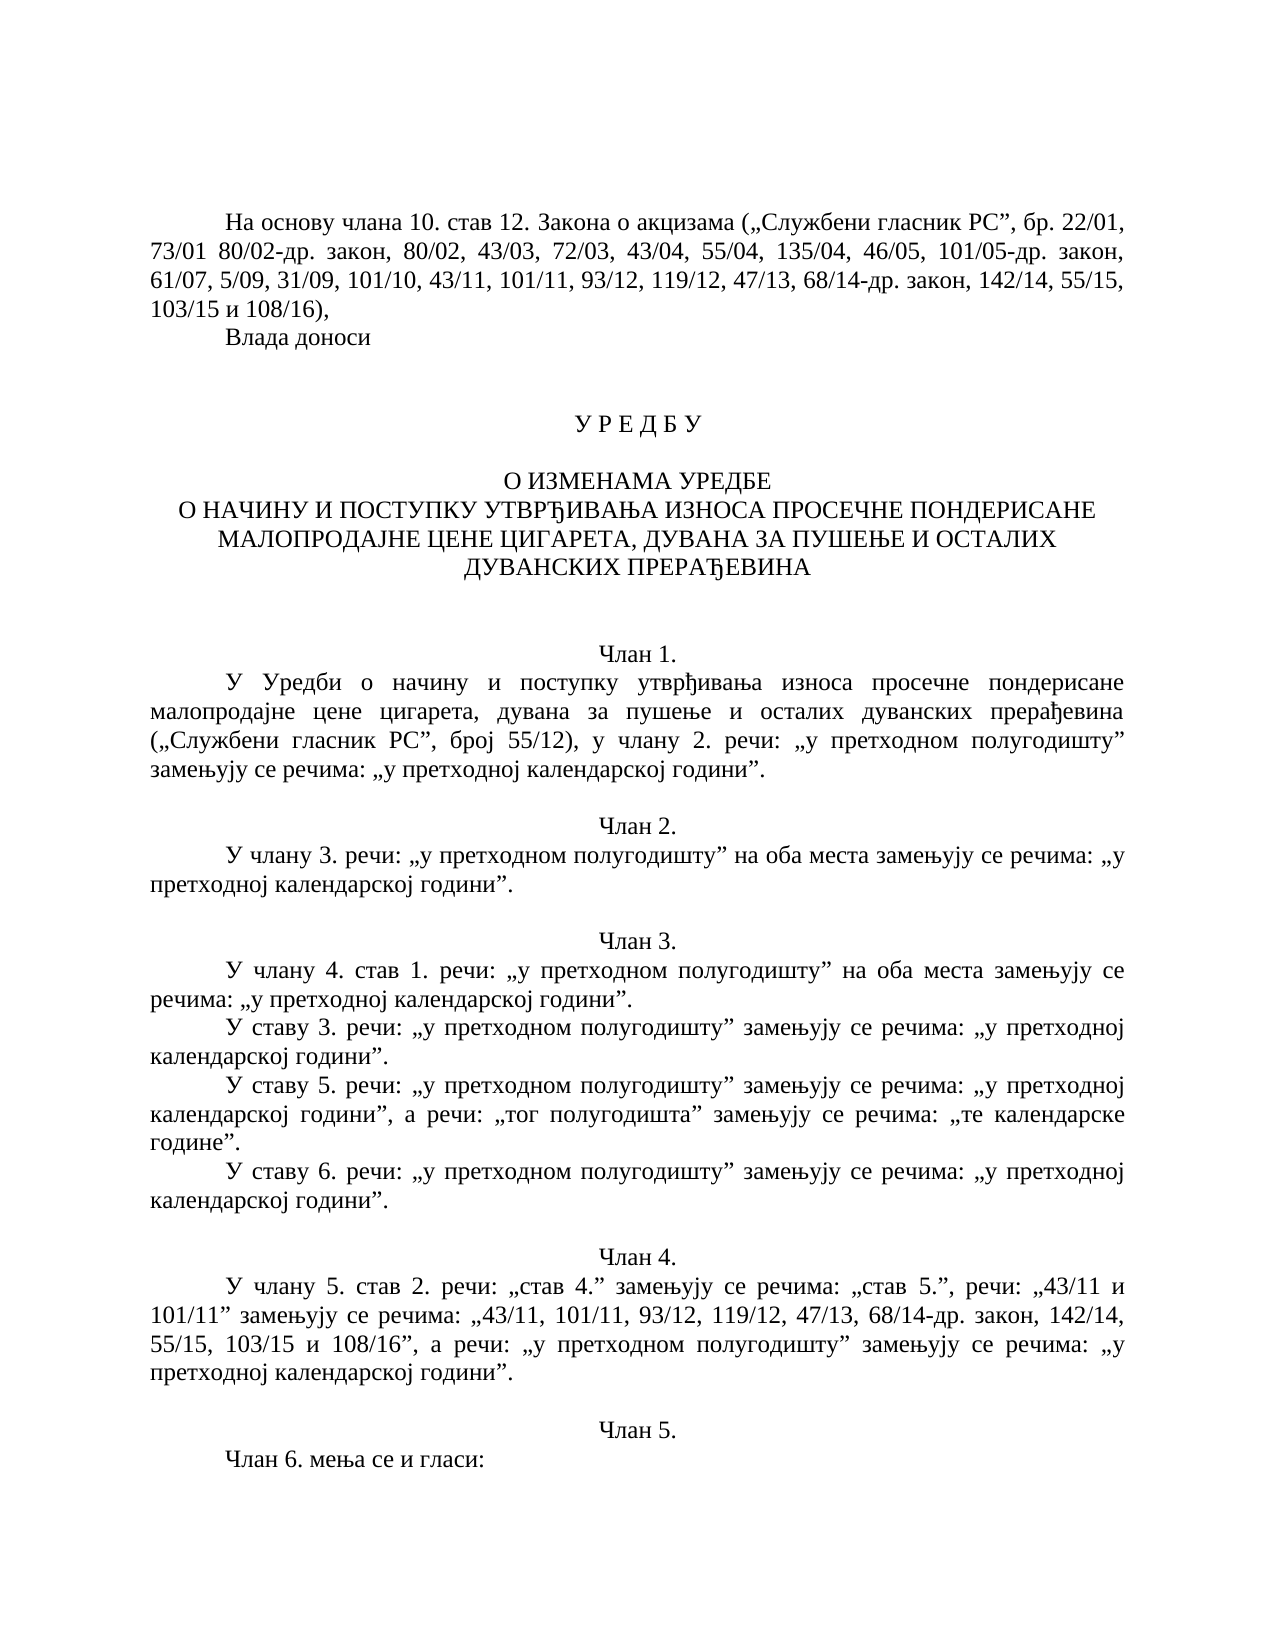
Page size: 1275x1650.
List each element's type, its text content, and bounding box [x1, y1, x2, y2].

text У члану 4. став 1. речи: „у претходном полугодишту” на оба места замењују се речима: „у претходној календарској години”. [150, 955, 1125, 1012]
text На основу члана 10. став 12. Закона о акцизама („Службени гласник РС”, бр. 22/01, 73/01 80/02-др. закон, 80/02, 43/03, 72/03, 43/04, 55/04, 135/04, 46/05, 101/05-др. закон, 61/07, 5/09, 31/09, 101/10, 43/11, 101/11, 93/12, 119/12, 47/13, 68/14-др. закон, 142/14, 55/15, 103/15 и 108/16), [150, 207, 1125, 322]
text Влада доноси [150, 322, 1125, 351]
text Члан 5. [150, 1415, 1125, 1444]
text Члан 6. мења се и гласи: [150, 1444, 1125, 1472]
text Члан 4. [150, 1242, 1125, 1271]
text O ИЗМЕНАМА УРЕДБЕ [150, 466, 1125, 495]
text Члан 2. [150, 811, 1125, 840]
text У ставу 6. речи: „у претходном полугодишту” замењују се речима: „у претходној календарској години”. [150, 1156, 1125, 1214]
text У Уредби о начину и поступку утврђивања износа просечне пондерисане малопродајне цене цигарета, дувана за пушење и осталих дуванских прерађевина („Службени гласник РС”, број 55/12), у члану 2. речи: „у претходном полугодишту” замењују се речима: „у претходној календарској години”. [150, 667, 1125, 782]
text У Р Е Д Б У [150, 409, 1125, 437]
text У ставу 5. речи: „у претходном полугодишту” замењују се речима: „у претходној календарској години”, а речи: „тог полугодишта” замењују се речима: „те календарске године”. [150, 1070, 1125, 1156]
text Члан 1. [150, 639, 1125, 667]
text О НАЧИНУ И ПОСТУПКУ УТВРЂИВАЊА ИЗНОСА ПРОСЕЧНЕ ПОНДЕРИСАНЕ МАЛОПРОДАЈНЕ ЦЕНЕ ЦИГАРЕТА, ДУВАНА ЗА ПУШЕЊЕ И ОСТАЛИХ ДУВАНСКИХ ПРЕРАЂЕВИНА [150, 495, 1125, 581]
text У члану 5. став 2. речи: „став 4.” замењују се речима: „став 5.”, речи: „43/11 и 101/11” замењују се речима: „43/11, 101/11, 93/12, 119/12, 47/13, 68/14-др. закон, 142/14, 55/15, 103/15 и 108/16”, а речи: „у претходном полугодишту” замењују се речима: „у претходној календарској години”. [150, 1271, 1125, 1386]
text У ставу 3. речи: „у претходном полугодишту” замењују се речима: „у претходној календарској години”. [150, 1012, 1125, 1070]
text Члан 3. [150, 926, 1125, 955]
text У члану 3. речи: „у претходном полугодишту” на оба места замењују се речима: „у претходној календарској години”. [150, 840, 1125, 897]
